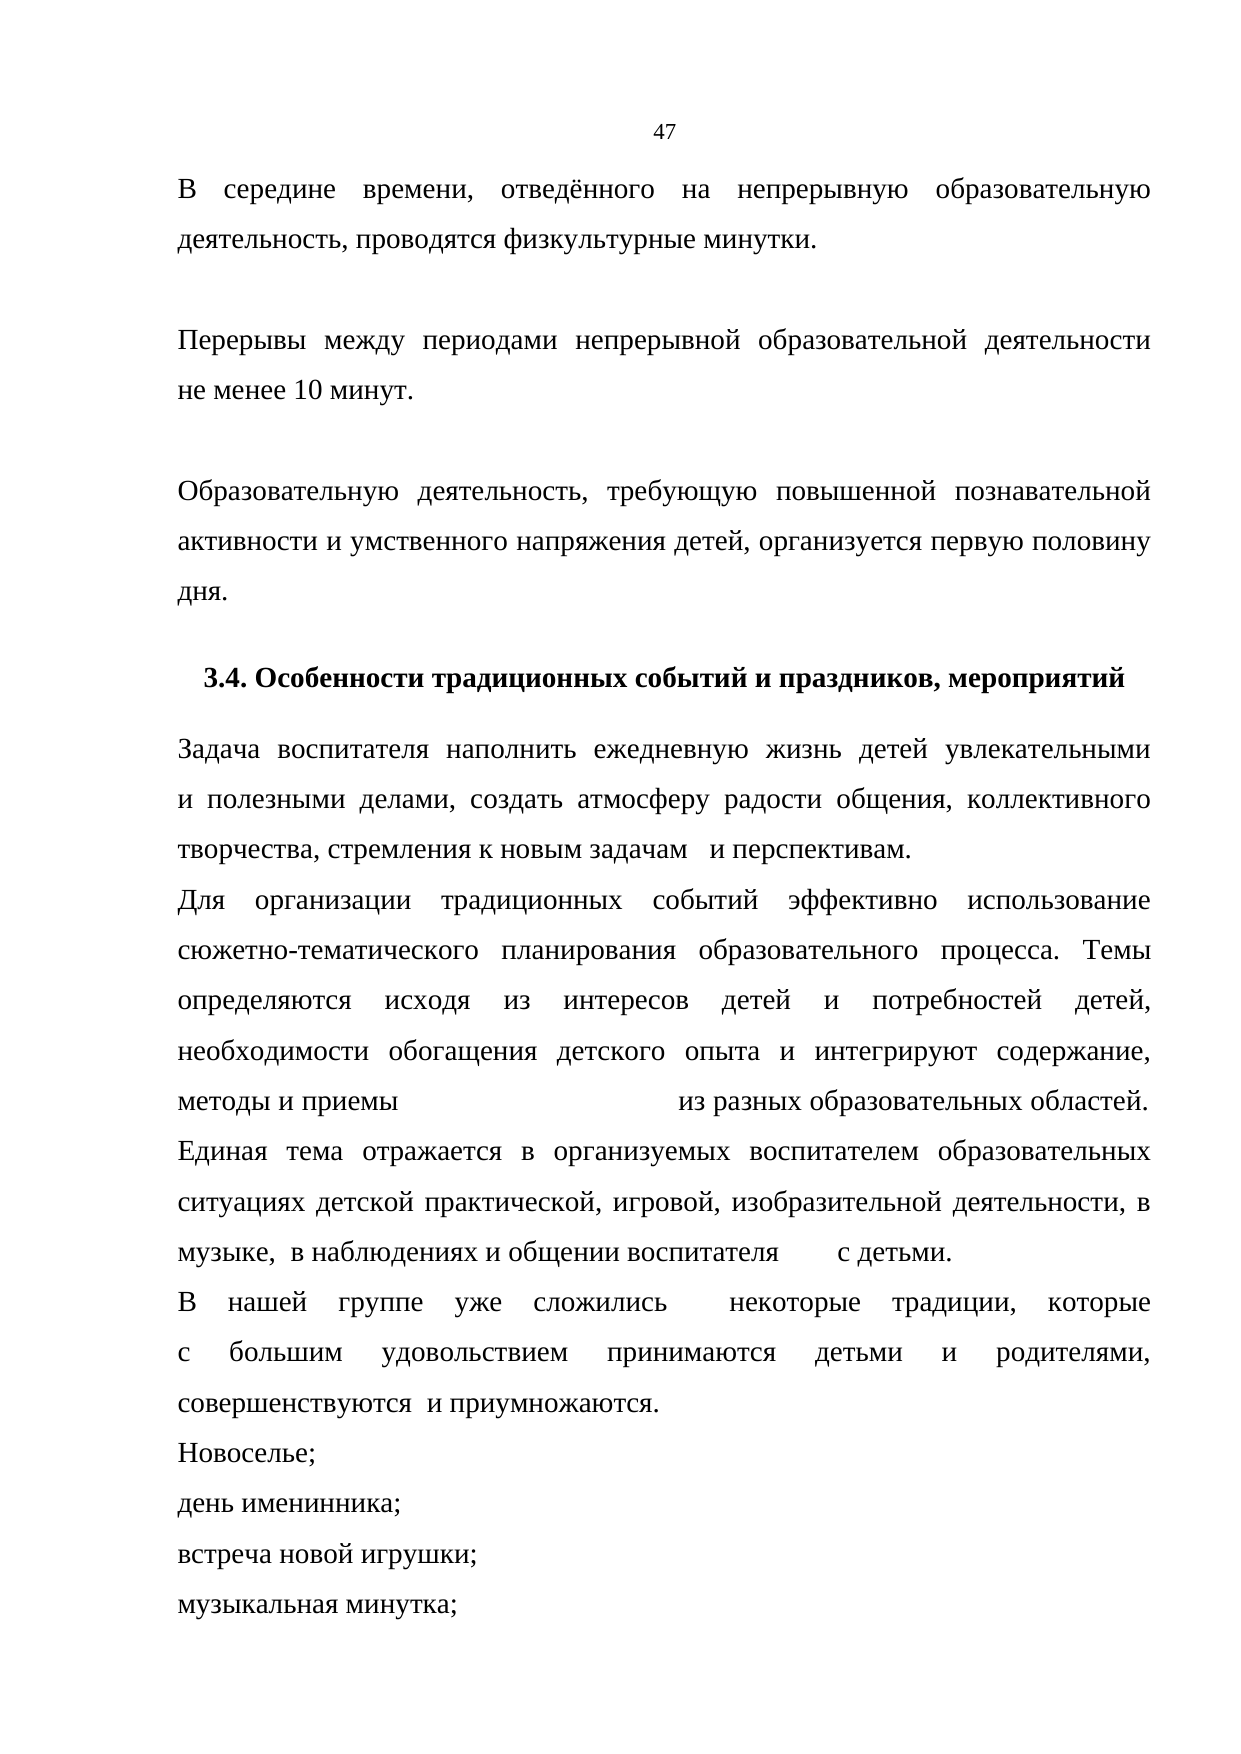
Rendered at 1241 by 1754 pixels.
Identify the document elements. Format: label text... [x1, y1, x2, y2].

text Новоселье; [177, 1435, 1152, 1469]
text В нашей группе уже сложились некоторые традиции, которые с большим удовольствием принимаются детьми и родителями, совершенствуются и приумножаются. [177, 1284, 1152, 1418]
text Образовательную деятельность, требующую повышенной познавательной активности и умственного напряжения детей, организуется первую половину дня. [177, 473, 1152, 607]
text встреча новой игрушки; [177, 1536, 1152, 1569]
text Задача воспитателя наполнить ежедневную жизнь детей увлекательными и полезными делами, создать атмосферу радости общения, коллективного творчества, стремления к новым задачам и перспективам. [177, 731, 1152, 865]
text Перерывы между периодами непрерывной образовательной деятельности не менее 10 минут. [177, 322, 1152, 406]
text 3.4. Особенности традиционных событий и праздников, мероприятий [177, 660, 1152, 693]
text музыкальная минутка; [177, 1586, 1152, 1620]
text день именинника; [177, 1486, 1152, 1519]
text В середине времени, отведённого на непрерывную образовательную деятельность, проводятся физкультурные минутки. [177, 171, 1152, 255]
text Для организации традиционных событий эффективно использование сюжетно-тематического планирования образовательного процесса. Темы определяются исходя из интересов детей и потребностей детей, необходимости обогащения детского опыта и интегрируют содержание, методы и приемы из разных образовательных областей. Единая тема отражается в организуемых воспитателем образовательных ситуациях детской практической, игровой, изобразительной деятельности, в музыке, в наблюдениях и общении воспитателя с детьми. [177, 882, 1152, 1267]
